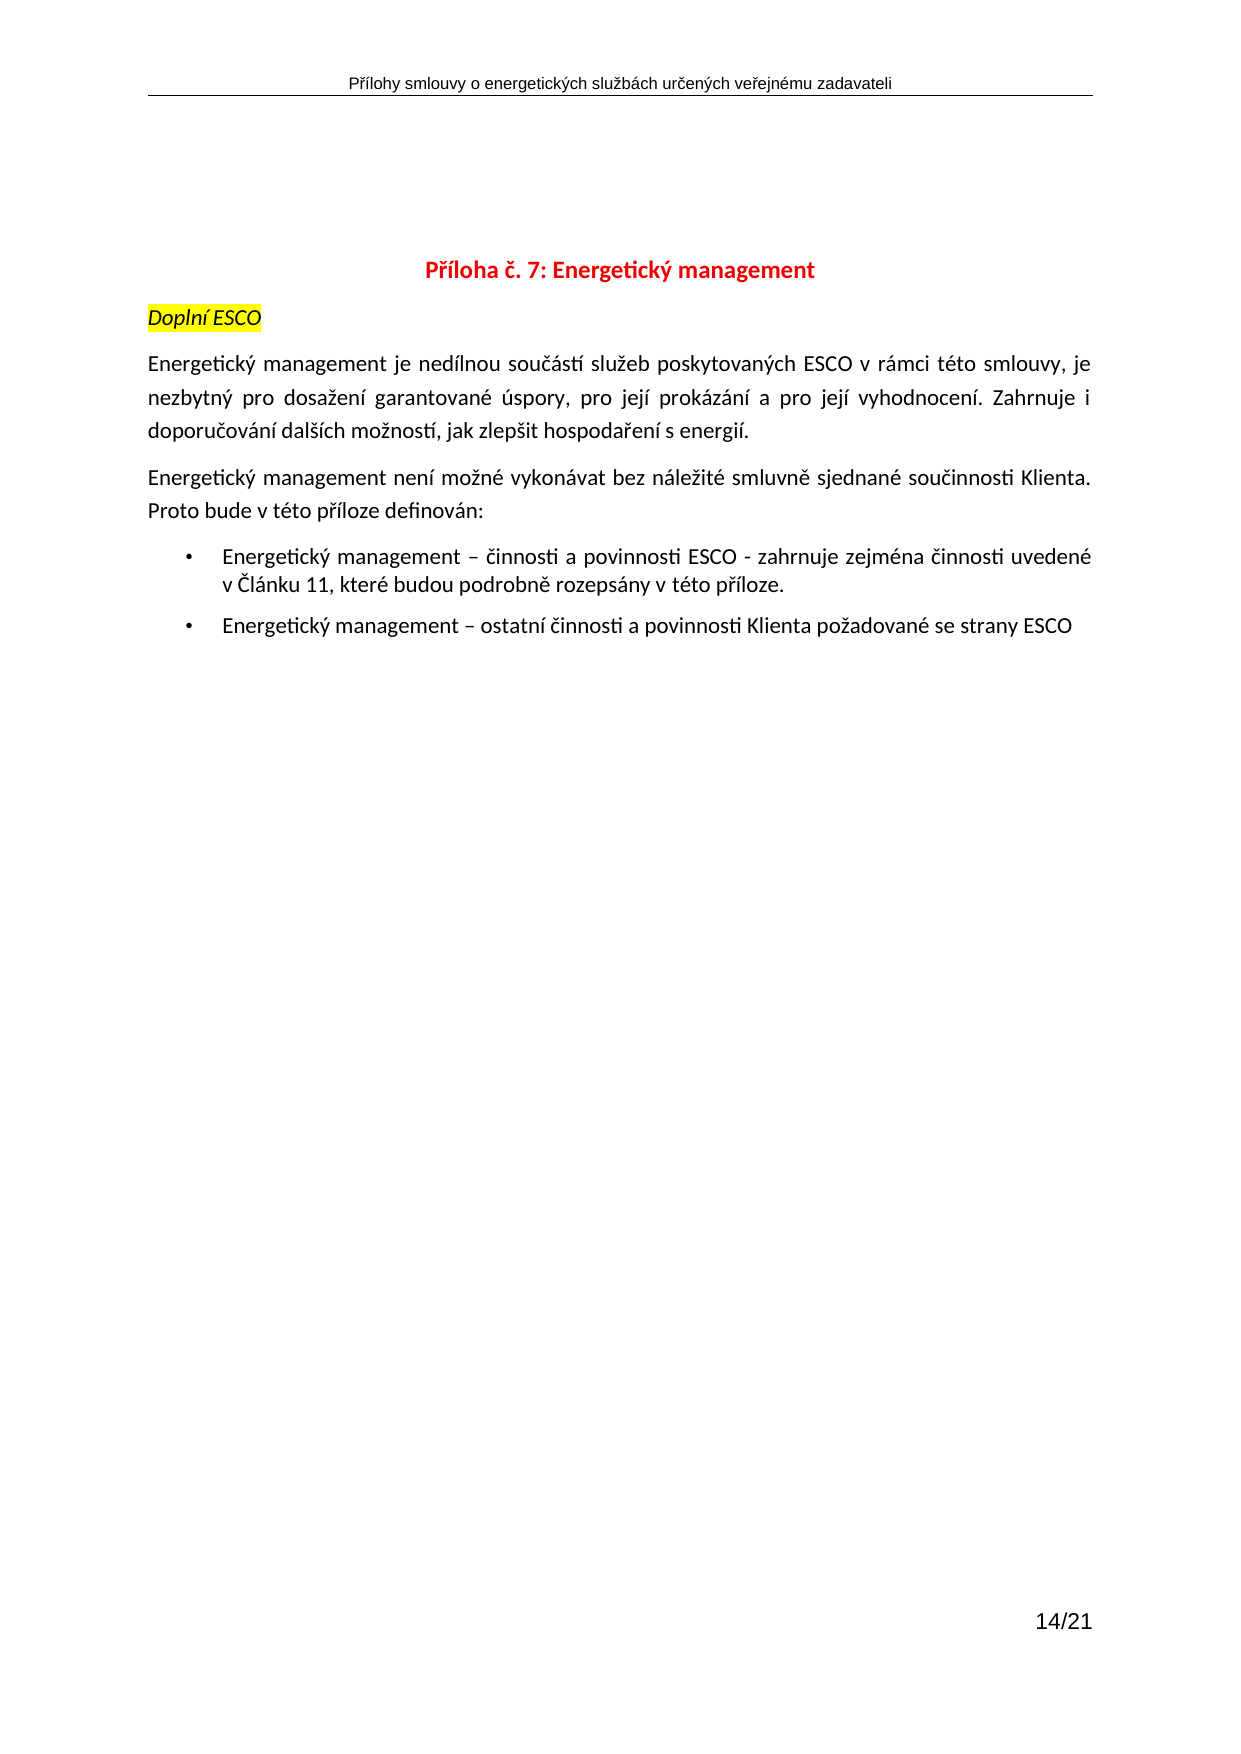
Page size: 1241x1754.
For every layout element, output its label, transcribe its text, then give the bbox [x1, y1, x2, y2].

subtitle Příloha č. 7: Energetický management [148, 254, 1093, 285]
text Energetický management je nedílnou součástí služeb poskytovaných ESCO v rámci této smlouvy, je nezbytný pro dosažení garantované úspory, pro její prokázání a pro její vyhodnocení. Zahrnuje i doporučování dalších možností, jak zlepšit hospodaření s energií. [148, 349, 1093, 445]
list Energetický management – činnosti a povinnosti ESCO - zahrnuje zejména činnosti uvedené v Článku 11, které budou podrobně rozepsány v této příloze. [185, 542, 1093, 598]
list Energetický management – ostatní činnosti a povinnosti Klienta požadované se strany ESCO [185, 611, 1093, 639]
text Doplní ESCO [148, 303, 1093, 332]
text Energetický management není možné vykonávat bez náležité smluvně sjednané součinnosti Klienta. Proto bude v této příloze definován: [148, 463, 1093, 524]
